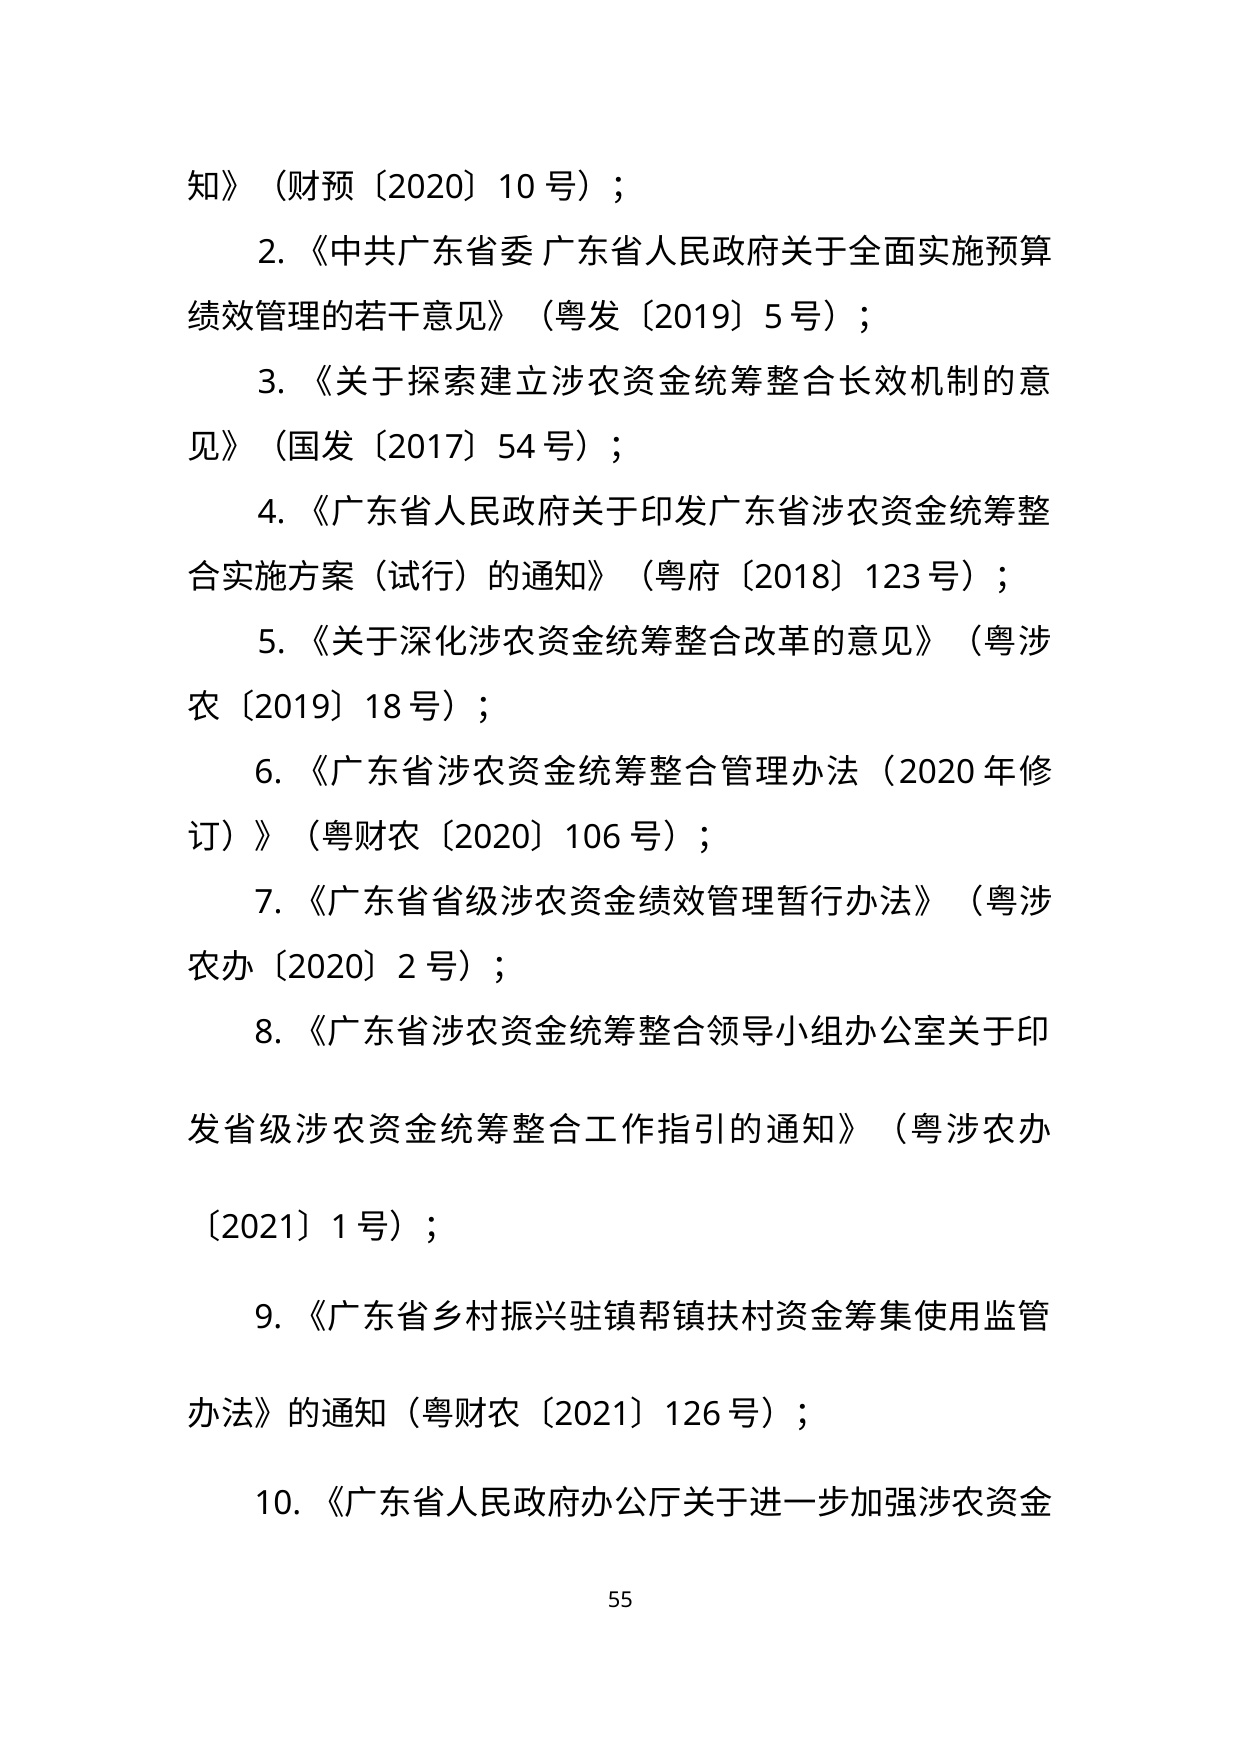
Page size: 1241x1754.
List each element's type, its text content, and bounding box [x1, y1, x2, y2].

text 6. 《广东省涉农资金统筹整合管理办法（2020年修订）》（粤财农〔2020〕106 号）； [187, 737, 1053, 867]
text 4. 《广东省人民政府关于印发广东省涉农资金统筹整合实施方案（试行）的通知》（粤府〔2018〕123号）； [187, 477, 1053, 607]
text 9. 《广东省乡村振兴驻镇帮镇扶村资金筹集使用监管办法》的通知（粤财农〔2021〕126号）； [187, 1281, 1053, 1444]
text 3. 《关于探索建立涉农资金统筹整合长效机制的意见》（国发〔2017〕54号）； [187, 347, 1053, 477]
text 2. 《中共广东省委 广东省人民政府关于全面实施预算绩效管理的若干意见》（粤发〔2019〕5号）； [187, 217, 1053, 347]
text 5. 《关于深化涉农资金统筹整合改革的意见》（粤涉农〔2019〕18号）； [187, 607, 1053, 737]
text 7. 《广东省省级涉农资金绩效管理暂行办法》（粤涉农办〔2020〕2 号）； [187, 867, 1053, 997]
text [187, 152, 1053, 217]
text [187, 1468, 1053, 1533]
text 8. 《广东省涉农资金统筹整合领导小组办公室关于印发省级涉农资金统筹整合工作指引的通知》（粤涉农办〔2021〕1号）； [187, 997, 1053, 1257]
